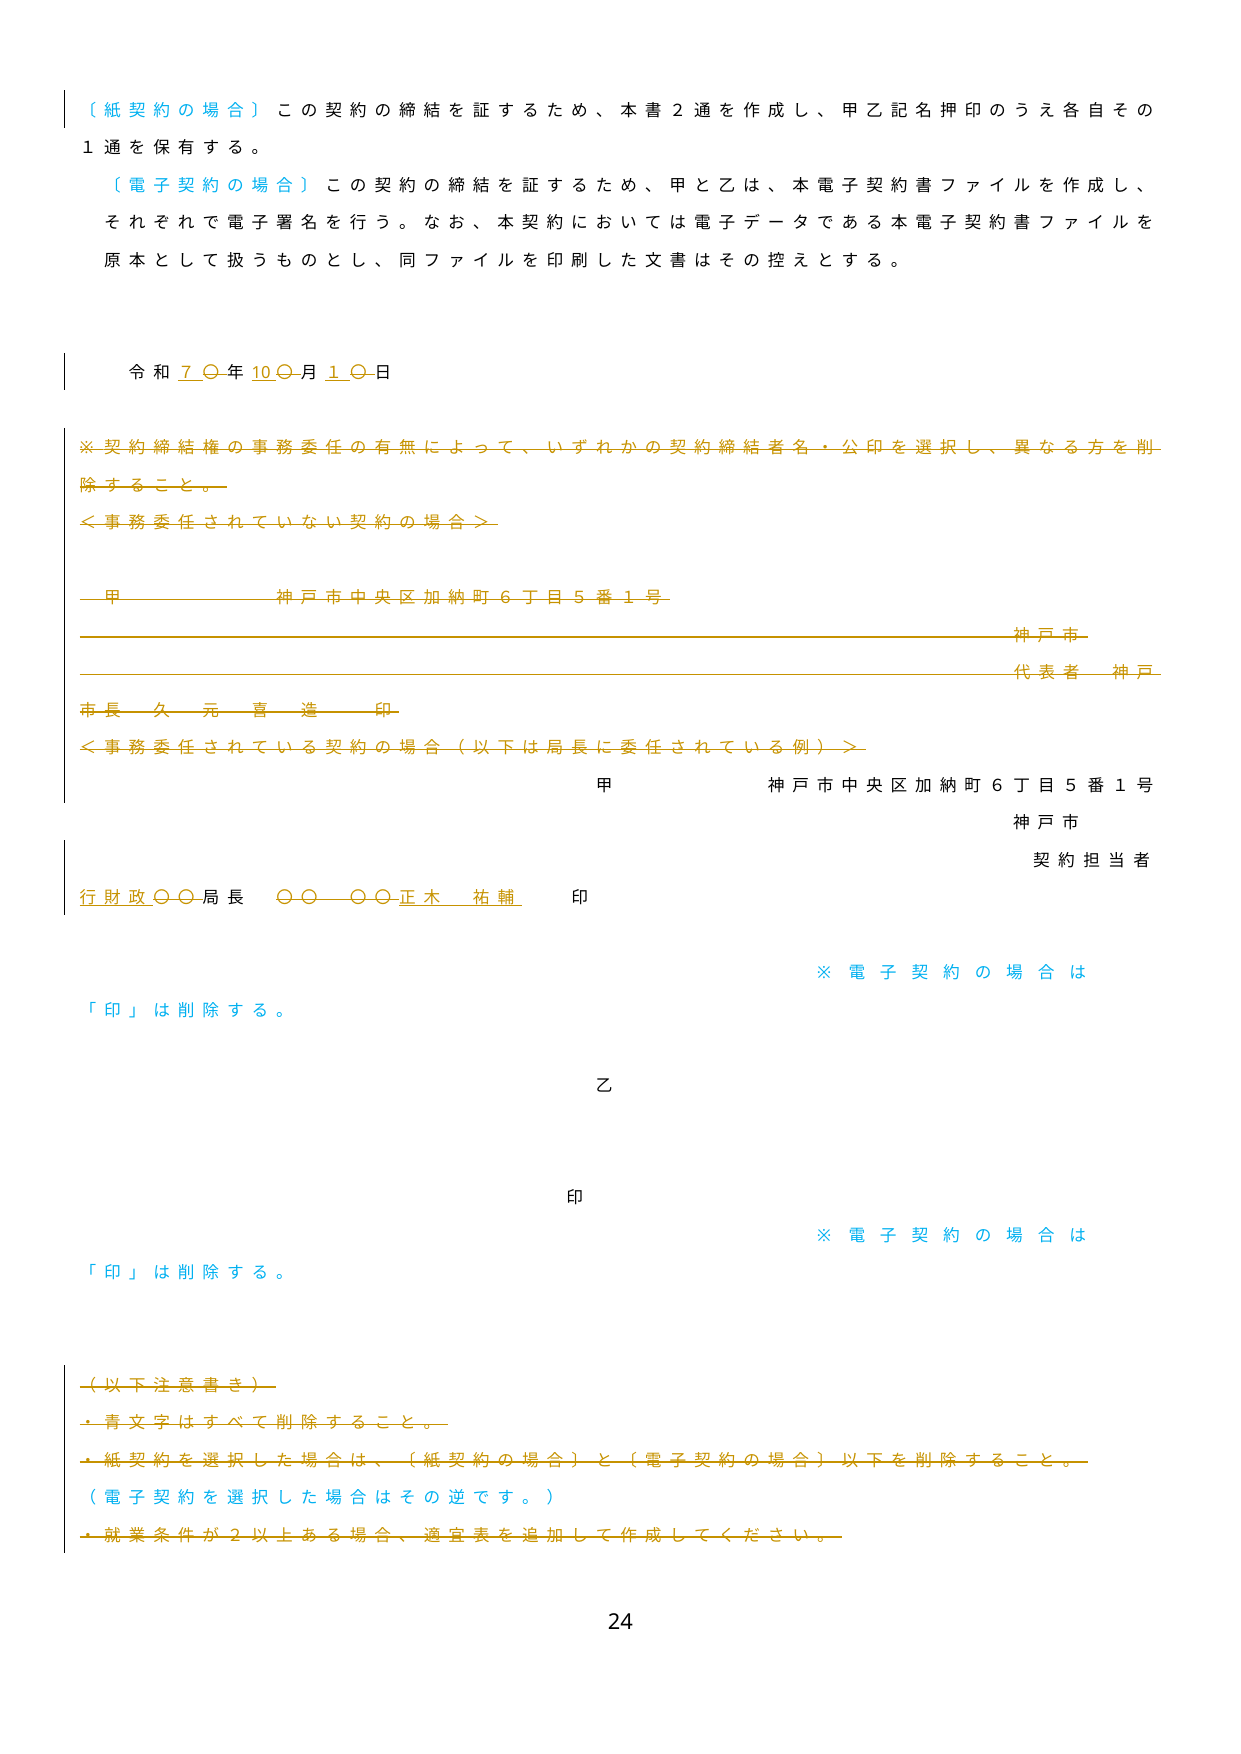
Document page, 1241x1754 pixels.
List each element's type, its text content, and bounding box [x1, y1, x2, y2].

text 契約担当者 局長 印 [79, 840, 1161, 915]
text ※電子契約の場合は「印」は削除する。 [79, 953, 1094, 1028]
text 印 [79, 1140, 1078, 1215]
text 〔紙契約の場合〕この契約の締結を証するため、本書２通を作成し、甲乙記名押印のうえ各自その１通を保有する。 [79, 90, 1161, 165]
text 神戸市 [79, 803, 1161, 840]
text 乙 [79, 1065, 1044, 1103]
text 甲 神戸市中央区加納町６丁目５番１号 [79, 765, 1161, 803]
text ※電子契約の場合は「印」は削除する。 [79, 1215, 1094, 1290]
text 〔電子契約の場合〕この契約の締結を証するため、甲と乙は、本電子契約書ファイルを作成し、それぞれで電子署名を行う。なお、本契約においては電子データである本電子契約書ファイルを原本として扱うものとし、同ファイルを印刷した文書はその控えとする。 [82, 165, 1161, 278]
text 令和年月日 [79, 353, 1161, 390]
